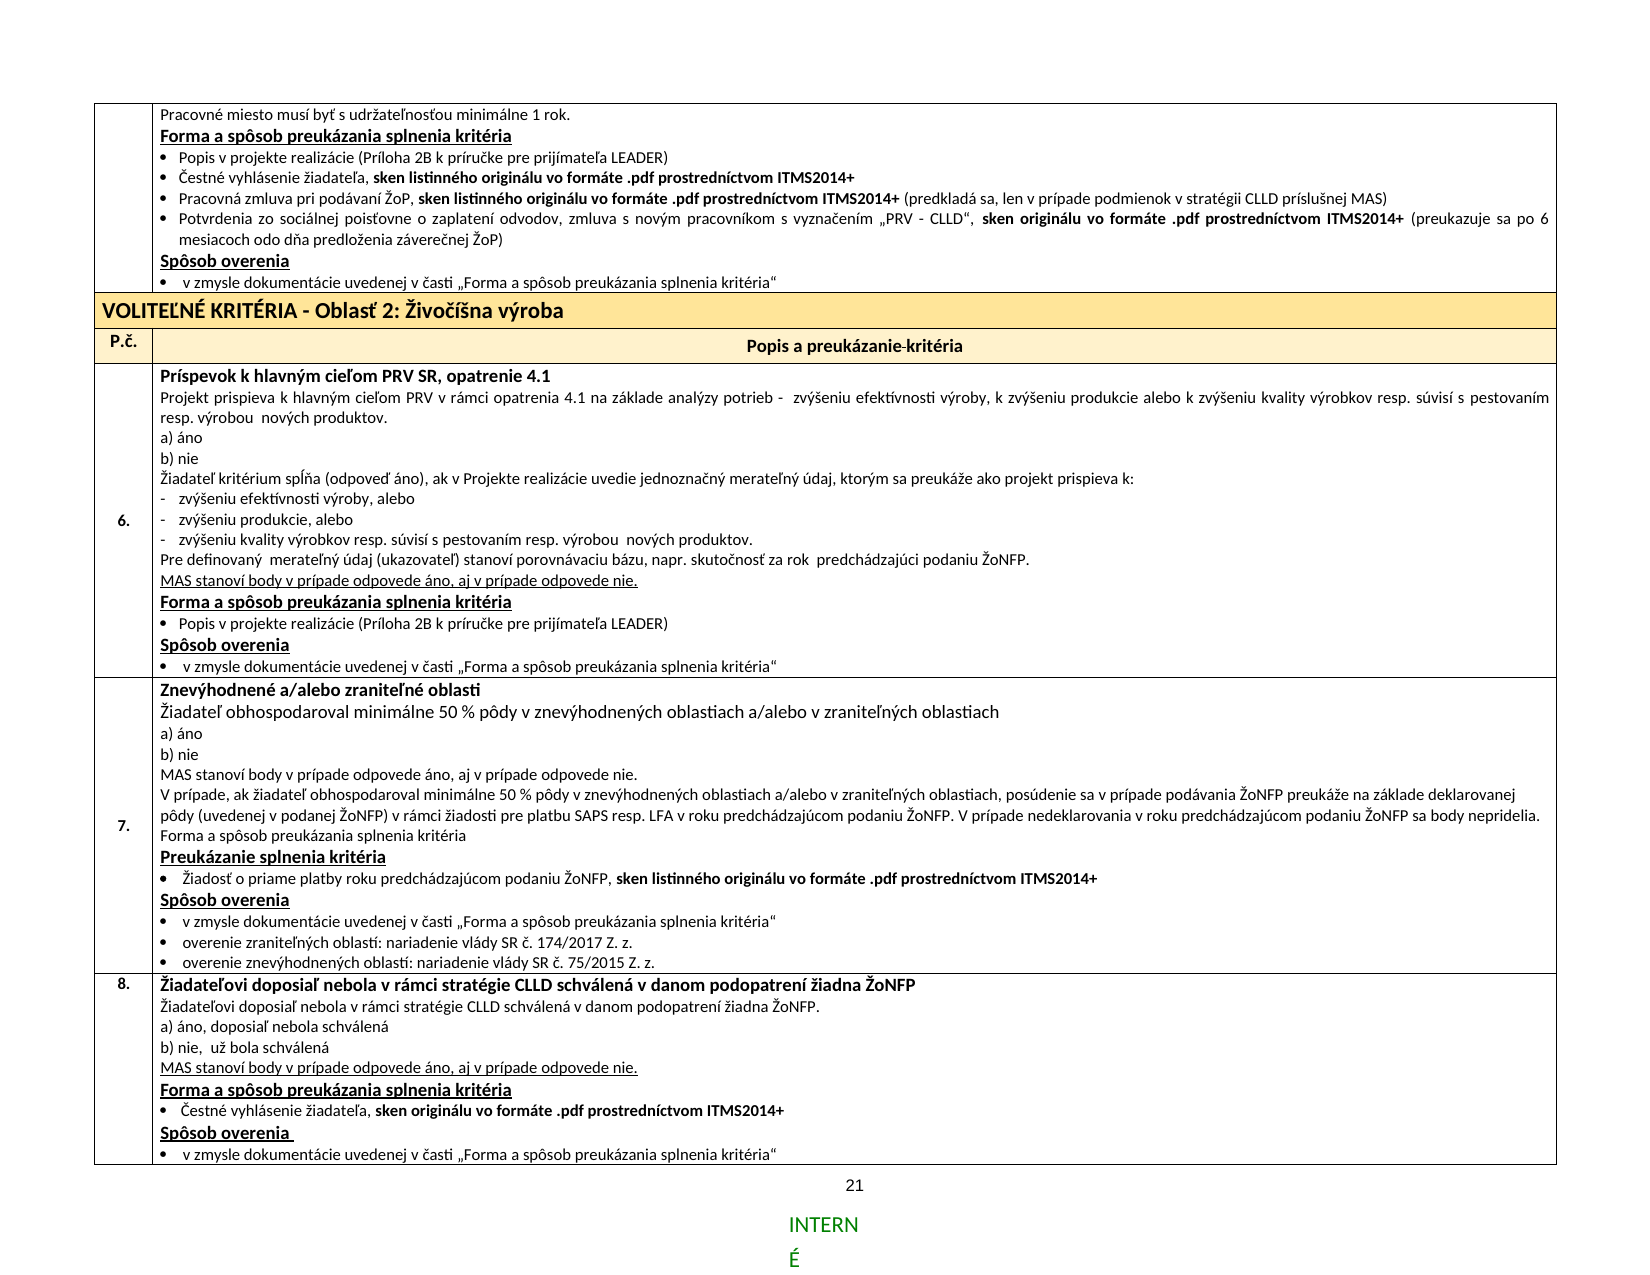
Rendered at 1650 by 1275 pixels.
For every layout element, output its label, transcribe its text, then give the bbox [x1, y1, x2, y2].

table_cell 6. [95, 364, 152, 677]
table_cell VOLITEĽNÉ KRITÉRIA - Oblasť 2: Živočíšna výroba [95, 293, 1556, 328]
table_cell Popis a preukázanie kritéria [153, 329, 1556, 363]
table_cell P.č. [95, 329, 152, 363]
table_cell 7. [95, 678, 152, 972]
table_cell 5. [95, 104, 152, 292]
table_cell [153, 974, 1556, 1164]
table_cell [153, 104, 1556, 292]
table_cell Príspevok k hlavným cieľom PRV SR, opatrenie 4.1 Projekt prispieva k hlavným cieľom PRV v rámci opatrenia 4.1 na základe analýzy potrieb - zvýšeniu efektívnosti výroby, k zvýšeniu produkcie alebo k zvýšeniu kvality výrobkov resp. súvisí s pestovaním resp. výrobou nových produktov. a) áno b) nie Žiadateľ kritérium spĺňa (odpoveď áno), ak v Projekte realizácie uvedie jednoznačný merateľný údaj, ktorým sa preukáže ako projekt prispieva k: zvýšeniu efektívnosti výroby, alebo zvýšeniu produkcie, alebo zvýšeniu kvality výrobkov resp. súvisí s pestovaním resp. výrobou nových produktov. Pre definovaný merateľný údaj (ukazovateľ) stanoví porovnávaciu bázu, napr. skutočnosť za rok predchádzajúci podaniu ŽoNFP. MAS stanoví body v prípade odpovede áno, aj v prípade odpovede nie. Forma a spôsob preukázania splnenia kritéria Popis v projekte realizácie (Príloha 2B k príručke pre prijímateľa LEADER) Spôsob overenia v zmysle dokumentácie uvedenej v časti „Forma a spôsob preukázania splnenia kritéria“ [153, 364, 1556, 677]
table_cell 8. [95, 974, 152, 1164]
table_cell Znevýhodnené a/alebo zraniteľné oblasti Žiadateľ obhospodaroval minimálne 50 % pôdy v znevýhodnených oblastiach a/alebo v zraniteľných oblastiach a) áno b) nie MAS stanoví body v prípade odpovede áno, aj v prípade odpovede nie. V prípade, ak žiadateľ obhospodaroval minimálne 50 % pôdy v znevýhodnených oblastiach a/alebo v zraniteľných oblastiach, posúdenie sa v prípade podávania ŽoNFP preukáže na základe deklarovanej pôdy (uvedenej v podanej ŽoNFP) v rámci žiadosti pre platbu SAPS resp. LFA v roku predchádzajúcom podaniu ŽoNFP. V prípade nedeklarovania v roku predchádzajúcom podaniu ŽoNFP sa body nepridelia. Forma a spôsob preukázania splnenia kritéria Preukázanie splnenia kritéria Žiadosť o priame platby roku predchádzajúcom podaniu ŽoNFP, sken listinného originálu vo formáte .pdf prostredníctvom ITMS2014+ Spôsob overenia v zmysle dokumentácie uvedenej v časti „Forma a spôsob preukázania splnenia kritéria“ overenie zraniteľných oblastí: nariadenie vlády SR č. 174/2017 Z. z. overenie znevýhodnených oblastí: nariadenie vlády SR č. 75/2015 Z. z. [153, 678, 1556, 972]
